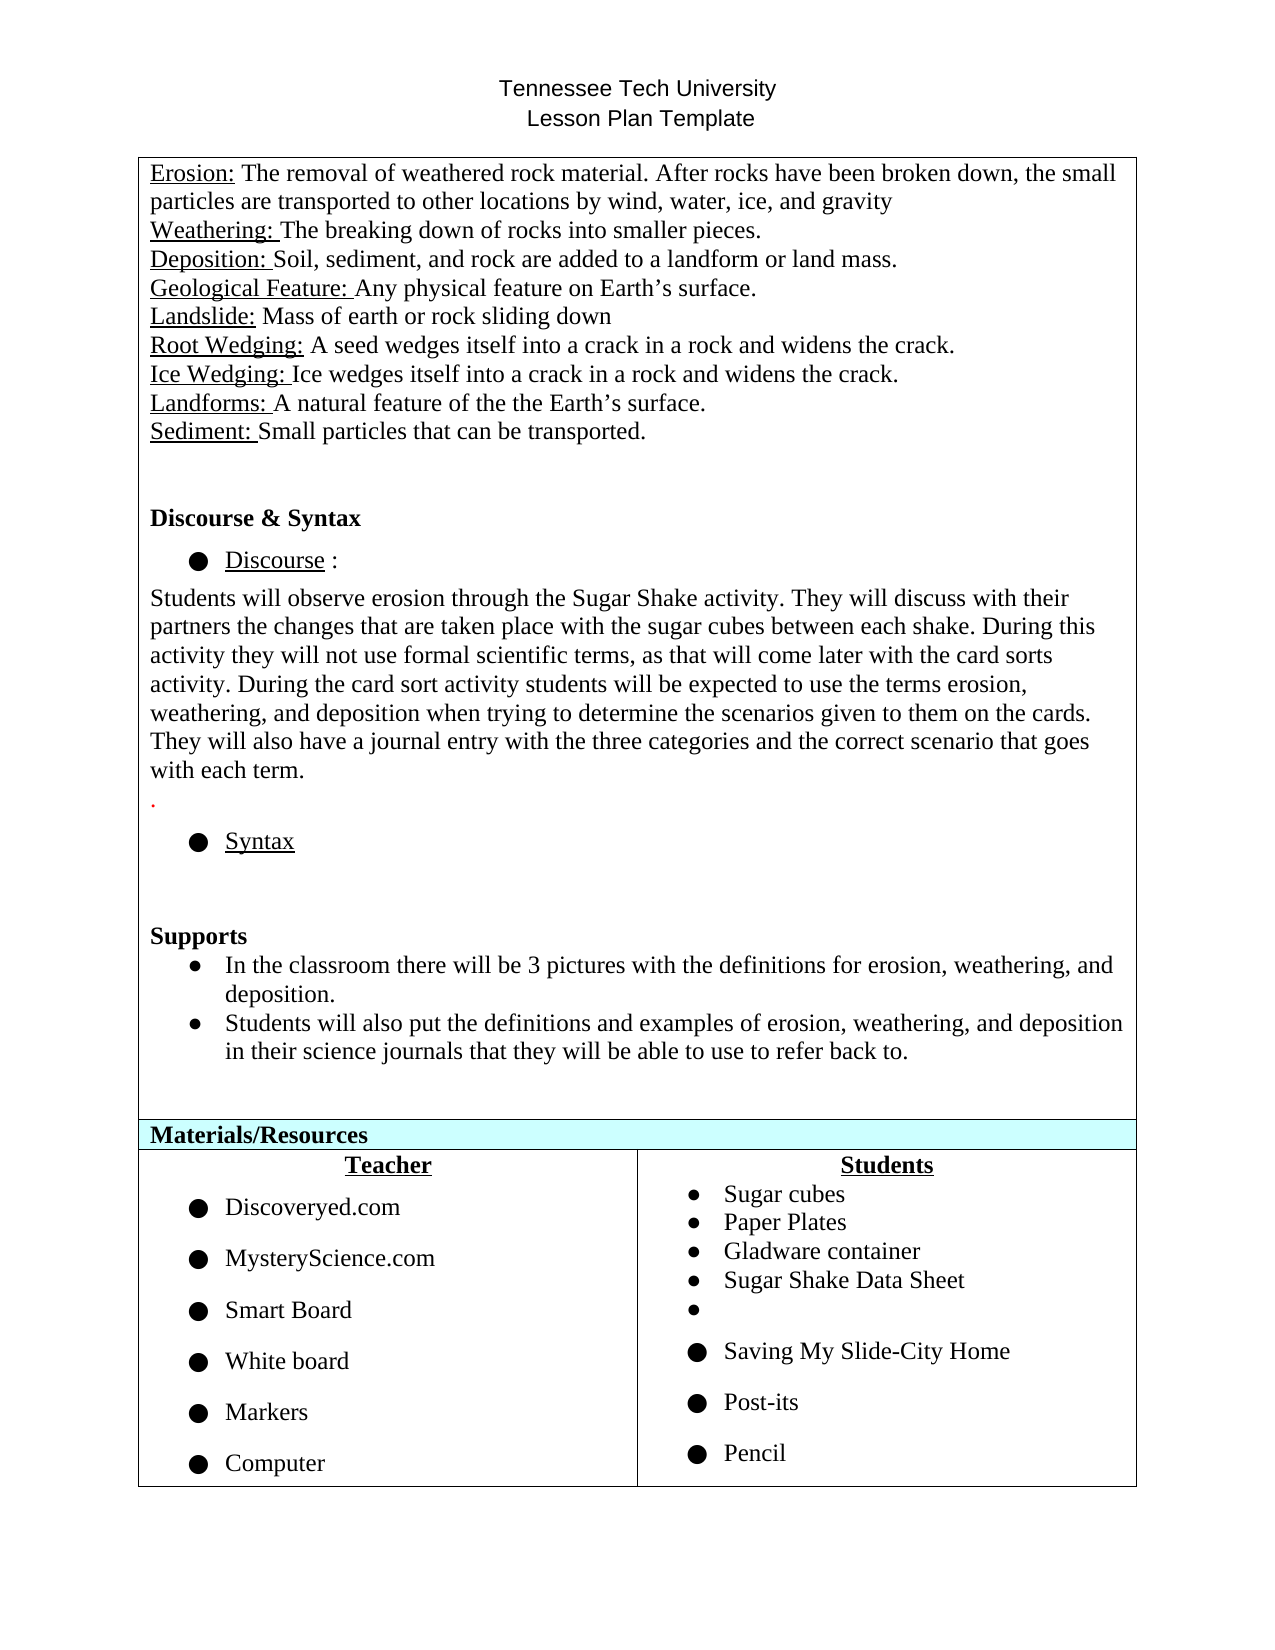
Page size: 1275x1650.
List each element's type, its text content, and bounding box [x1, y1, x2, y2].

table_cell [139, 1150, 637, 1486]
table_cell Materials/Resources [139, 1120, 1136, 1149]
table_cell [638, 1150, 1136, 1486]
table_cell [139, 158, 1136, 1119]
